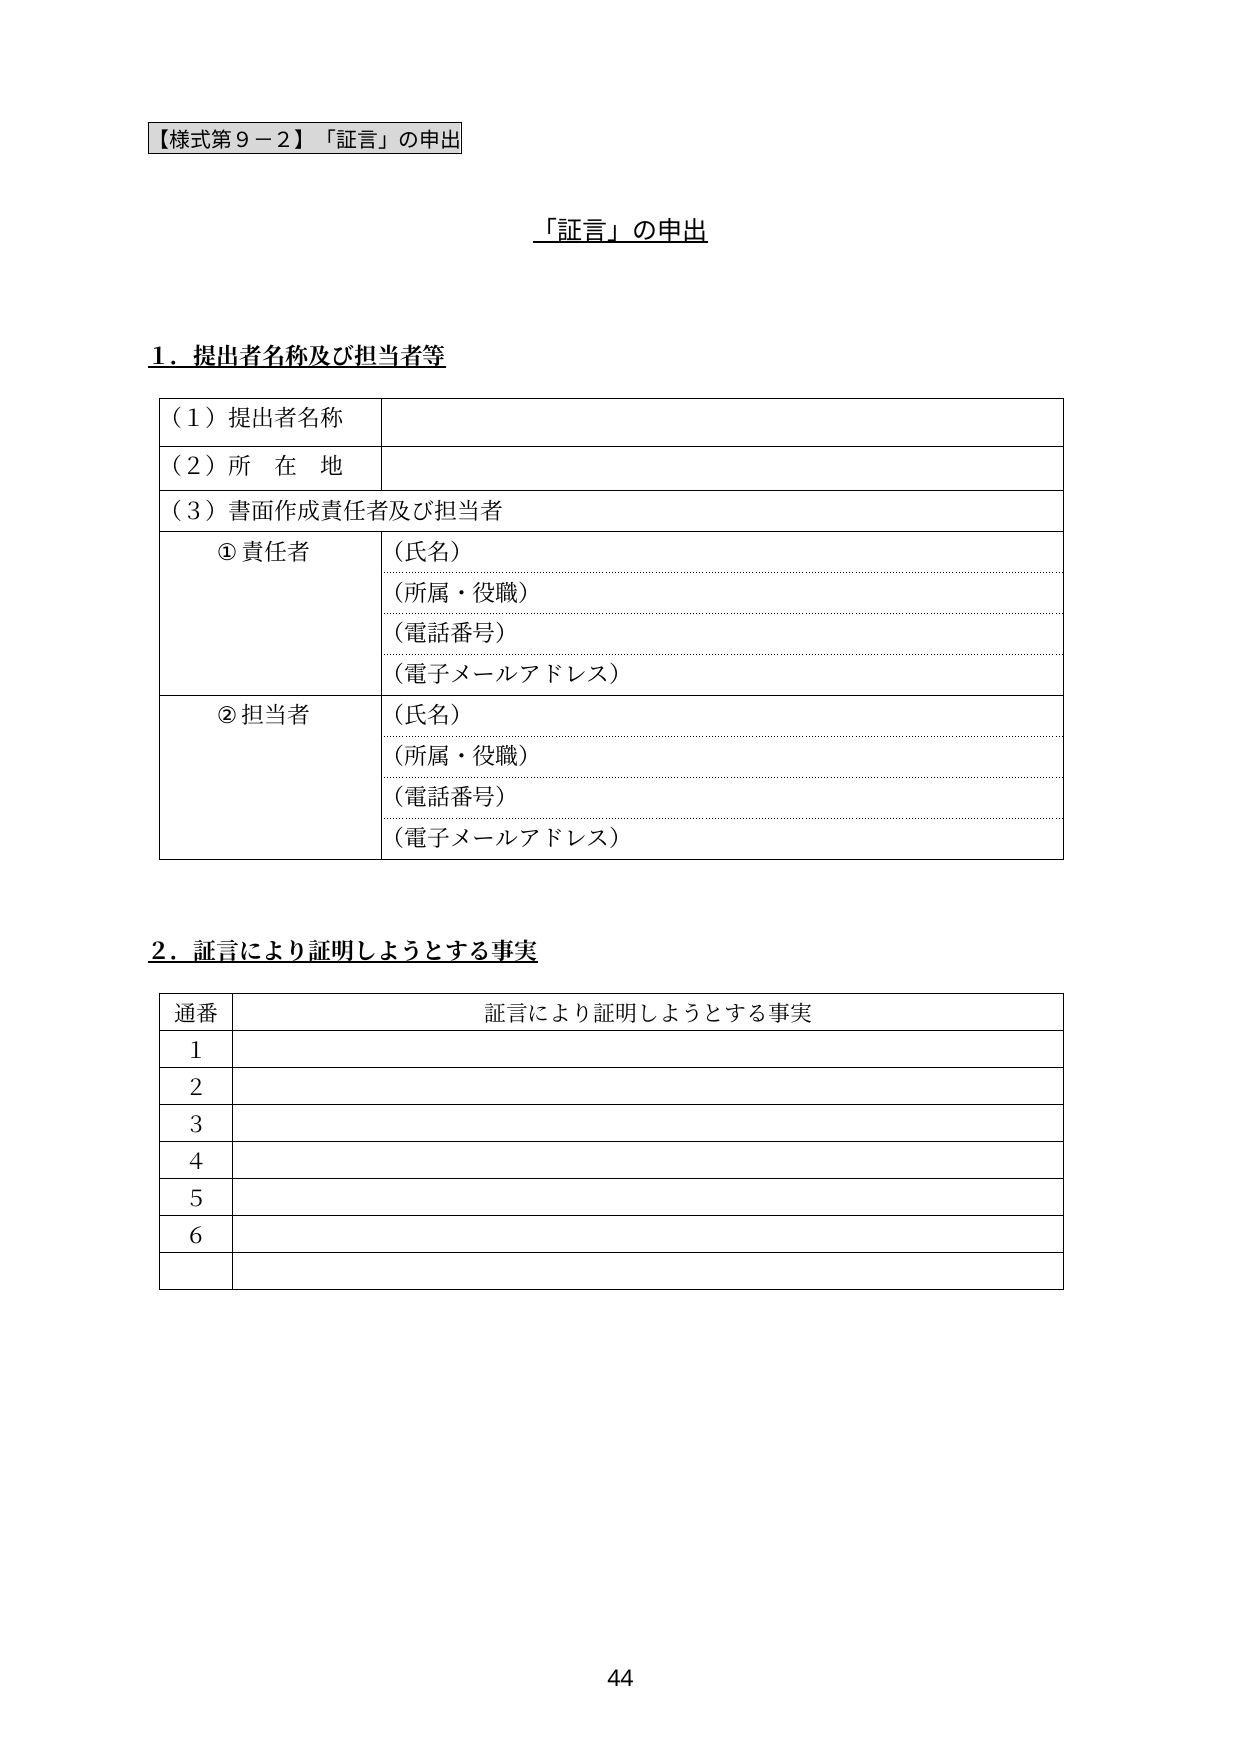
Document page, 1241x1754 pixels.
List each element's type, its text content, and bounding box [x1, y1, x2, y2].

table_cell （３）書面作成責任者及び担当者 [160, 491, 1063, 531]
table_cell （電話番号） [382, 613, 1063, 654]
table_cell [233, 1216, 1063, 1252]
table_cell ５ [160, 1179, 232, 1215]
table_cell １ [160, 1031, 232, 1067]
table_cell （所属・役職） [382, 572, 1063, 613]
text １．提出者名称及び担当者等 [148, 336, 1092, 372]
table_cell ②担当者 [160, 696, 381, 858]
table_cell [233, 1068, 1063, 1104]
table_cell [160, 1253, 232, 1289]
table_cell [233, 1142, 1063, 1178]
table_cell [233, 1105, 1063, 1141]
table_cell （電子メールアドレス） [382, 818, 1063, 858]
table_cell [233, 1253, 1063, 1289]
table_cell [233, 1179, 1063, 1215]
table_cell ①責任者 [160, 532, 381, 695]
table_cell ２ [160, 1068, 232, 1104]
table_cell （氏名） [382, 532, 1063, 572]
table_cell ３ [160, 1105, 232, 1141]
table_cell （電子メールアドレス） [382, 654, 1063, 695]
table_cell [382, 447, 1063, 490]
table_cell （氏名） [382, 696, 1063, 736]
table_cell ６ [160, 1216, 232, 1252]
text 【様式第９－２】「証言」の申出 [148, 120, 1092, 156]
table_header 通番 [160, 994, 232, 1030]
text ２．証言により証明しようとする事実 [148, 932, 1092, 968]
table_cell [233, 1031, 1063, 1067]
table_header [382, 399, 1063, 446]
table_header 証言により証明しようとする事実 [233, 994, 1063, 1030]
table_cell （電話番号） [382, 777, 1063, 818]
table_cell ４ [160, 1142, 232, 1178]
table_header （１）提出者名称 [160, 399, 381, 446]
table_cell （２）所 在 地 [160, 447, 381, 490]
text 「証言」の申出 [148, 192, 1092, 264]
table_cell （所属・役職） [382, 736, 1063, 777]
